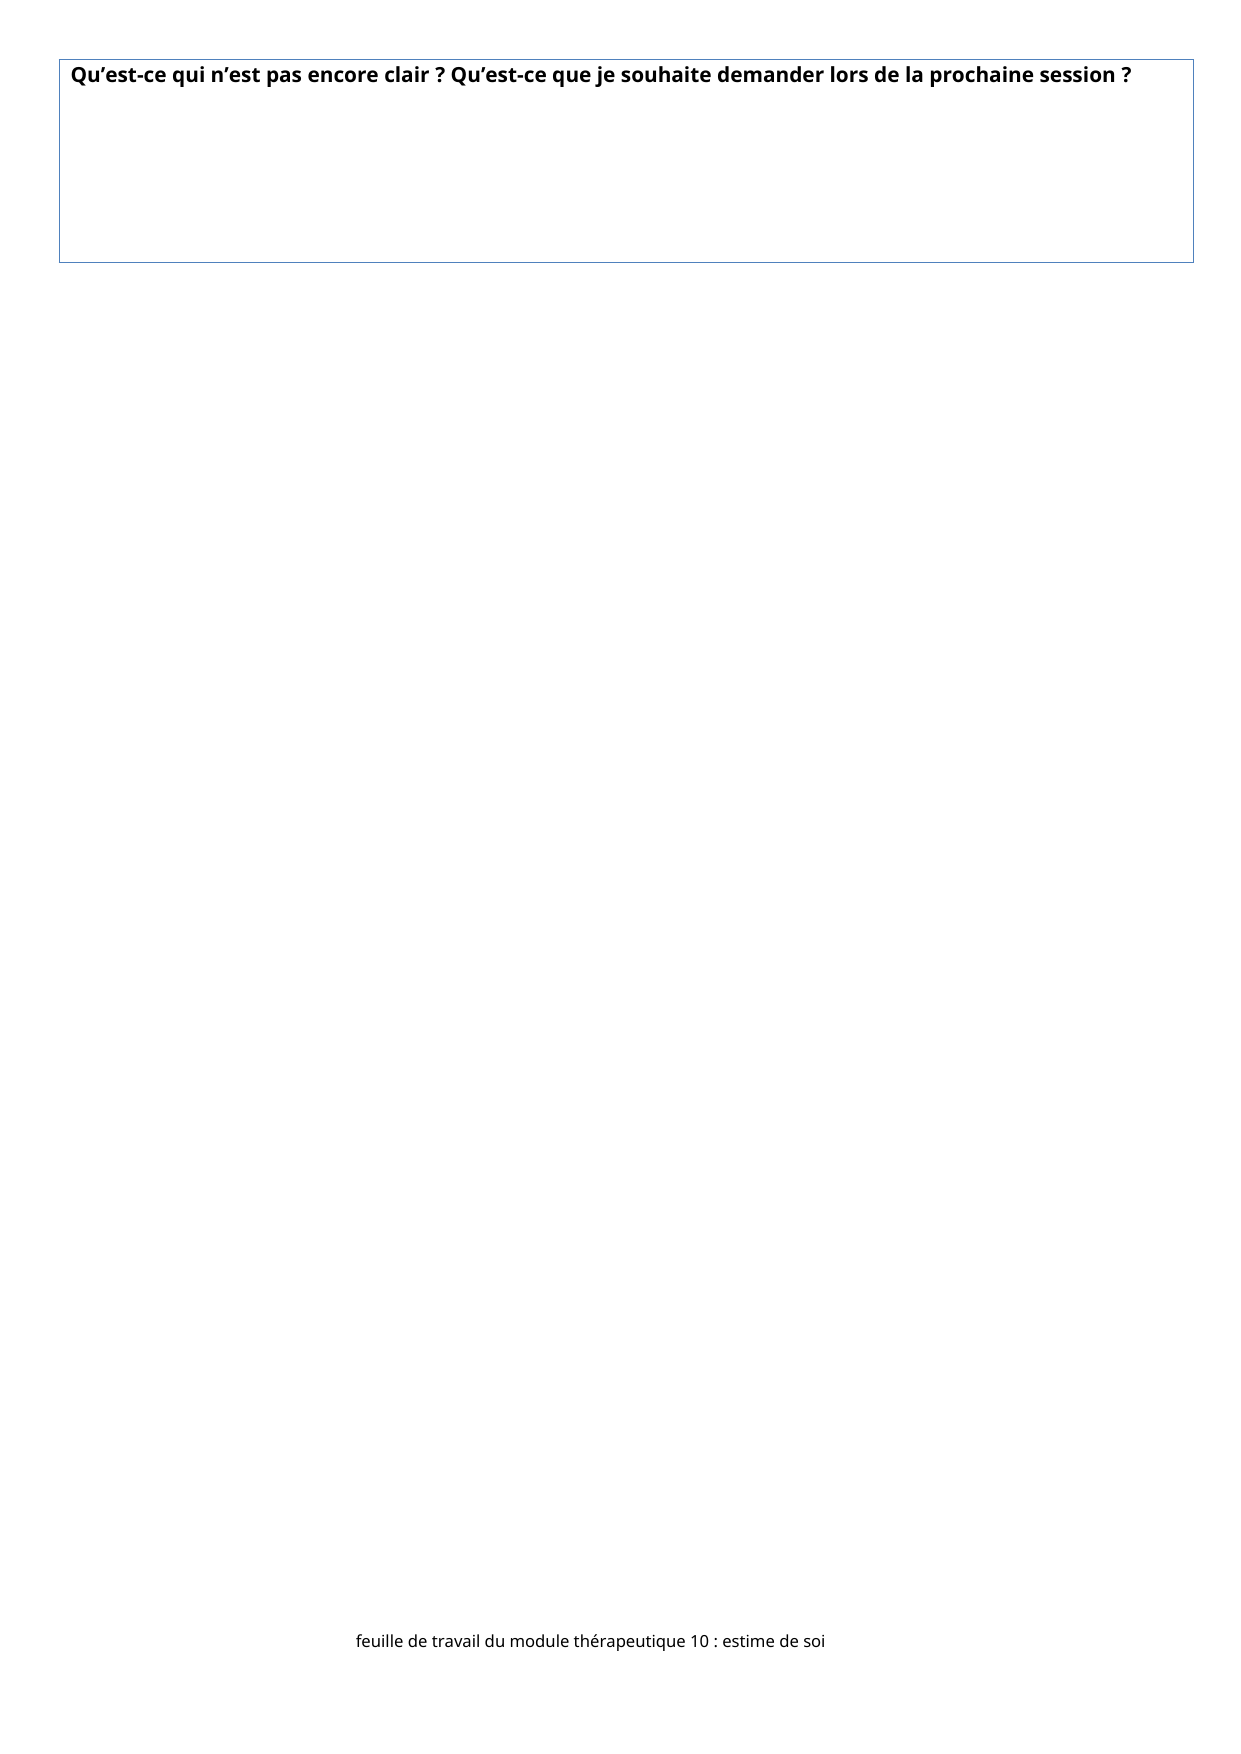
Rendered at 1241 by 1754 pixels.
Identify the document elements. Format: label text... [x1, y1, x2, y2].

table_cell Qu’est-ce qui n’est pas encore clair ? Qu’est-ce que je souhaite demander lors de la prochaine session ? [60, 60, 1193, 262]
